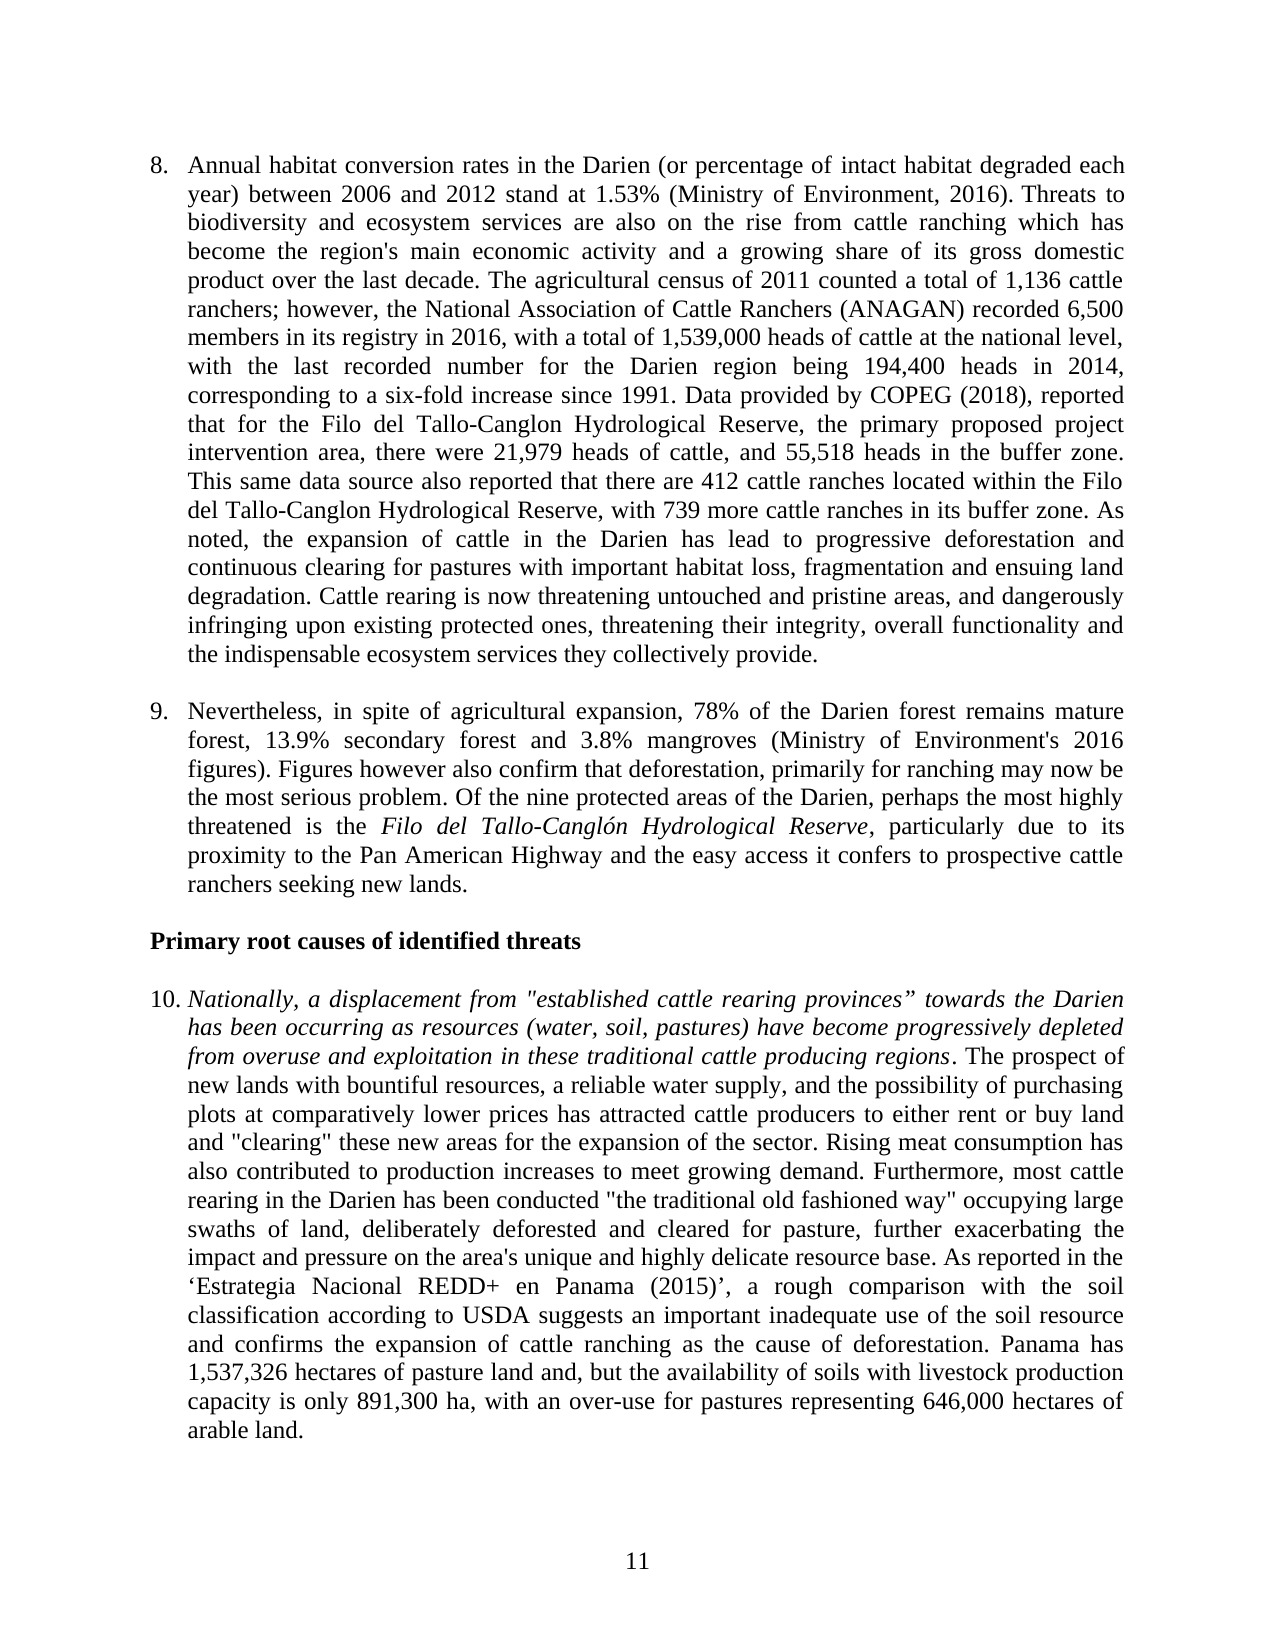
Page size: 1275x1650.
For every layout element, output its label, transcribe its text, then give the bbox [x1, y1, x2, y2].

list Annual habitat conversion rates in the Darien (or percentage of intact habitat degraded each year) between 2006 and 2012 stand at 1.53% (Ministry of Environment, 2016). Threats to biodiversity and ecosystem services are also on the rise from cattle ranching which has become the region's main economic activity and a growing share of its gross domestic product over the last decade. The agricultural census of 2011 counted a total of 1,136 cattle ranchers; however, the National Association of Cattle Ranchers (ANAGAN) recorded 6,500 members in its registry in 2016, with a total of 1,539,000 heads of cattle at the national level, with the last recorded number for the Darien region being 194,400 heads in 2014, corresponding to a six-fold increase since 1991. Data provided by COPEG (2018), reported that for the Filo del Tallo-Canglon Hydrological Reserve, the primary proposed project intervention area, there were 21,979 heads of cattle, and 55,518 heads in the buffer zone. This same data source also reported that there are 412 cattle ranches located within the Filo del Tallo-Canglon Hydrological Reserve, with 739 more cattle ranches in its buffer zone. As noted, the expansion of cattle in the Darien has lead to progressive deforestation and continuous clearing for pastures with important habitat loss, fragmentation and ensuing land degradation. Cattle rearing is now threatening untouched and pristine areas, and dangerously infringing upon existing protected ones, threatening their integrity, overall functionality and the indispensable ecosystem services they collectively provide. [150, 150, 1125, 667]
text Primary root causes of identified threats [150, 926, 1125, 955]
list Nationally, a displacement from "established cattle rearing provinces” towards the Darien has been occurring as resources (water, soil, pastures) have become progressively depleted from overuse and exploitation in these traditional cattle producing regions. The prospect of new lands with bountiful resources, a reliable water supply, and the possibility of purchasing plots at comparatively lower prices has attracted cattle producers to either rent or buy land and "clearing" these new areas for the expansion of the sector. Rising meat consumption has also contributed to production increases to meet growing demand. Furthermore, most cattle rearing in the Darien has been conducted "the traditional old fashioned way" occupying large swaths of land, deliberately deforested and cleared for pasture, further exacerbating the impact and pressure on the area's unique and highly delicate resource base. As reported in the ‘Estrategia Nacional REDD+ en Panama (2015)’, a rough comparison with the soil classification according to USDA suggests an important inadequate use of the soil resource and confirms the expansion of cattle ranching as the cause of deforestation. Panama has 1,537,326 hectares of pasture land and, but the availability of soils with livestock production capacity is only 891,300 ha, with an over-use for pastures representing 646,000 hectares of arable land. [150, 984, 1125, 1444]
list Nevertheless, in spite of agricultural expansion, 78% of the Darien forest remains mature forest, 13.9% secondary forest and 3.8% mangroves (Ministry of Environment's 2016 figures). Figures however also confirm that deforestation, primarily for ranching may now be the most serious problem. Of the nine protected areas of the Darien, perhaps the most highly threatened is the Filo del Tallo-Canglón Hydrological Reserve, particularly due to its proximity to the Pan American Highway and the easy access it confers to prospective cattle ranchers seeking new lands. [150, 696, 1125, 897]
